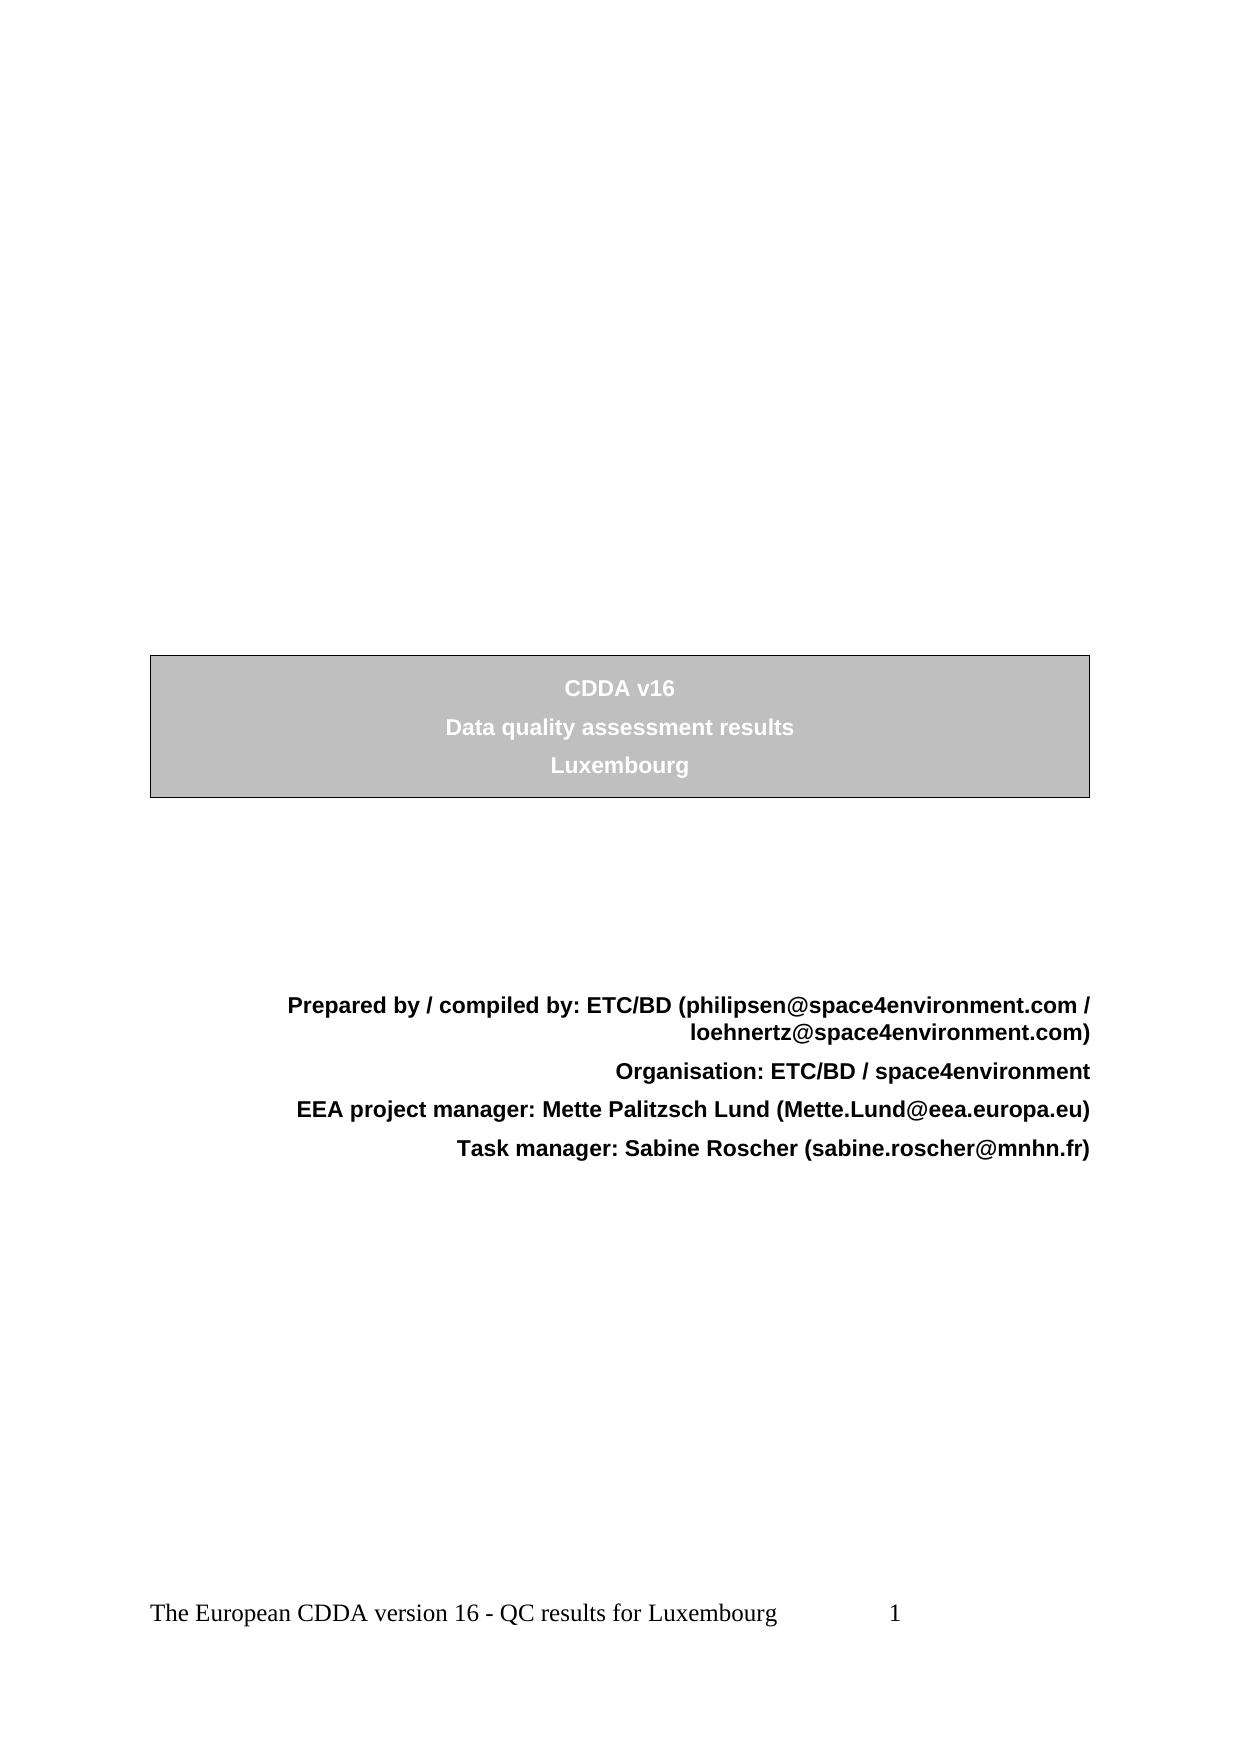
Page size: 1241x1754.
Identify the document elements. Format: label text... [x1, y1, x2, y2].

table_header CDDA v16 Data quality assessment results Luxembourg [151, 656, 1089, 797]
text Prepared by / compiled by: ETC/BD (philipsen@space4environment.com / loehnertz@space4environment.com) [150, 992, 1090, 1045]
text EEA project manager: Mette Palitzsch Lund (Mette.Lund@eea.europa.eu) [150, 1096, 1090, 1123]
text Organisation: ETC/BD / space4environment [150, 1058, 1090, 1084]
text Task manager: Sabine Roscher (sabine.roscher@mnhn.fr) [150, 1135, 1090, 1162]
